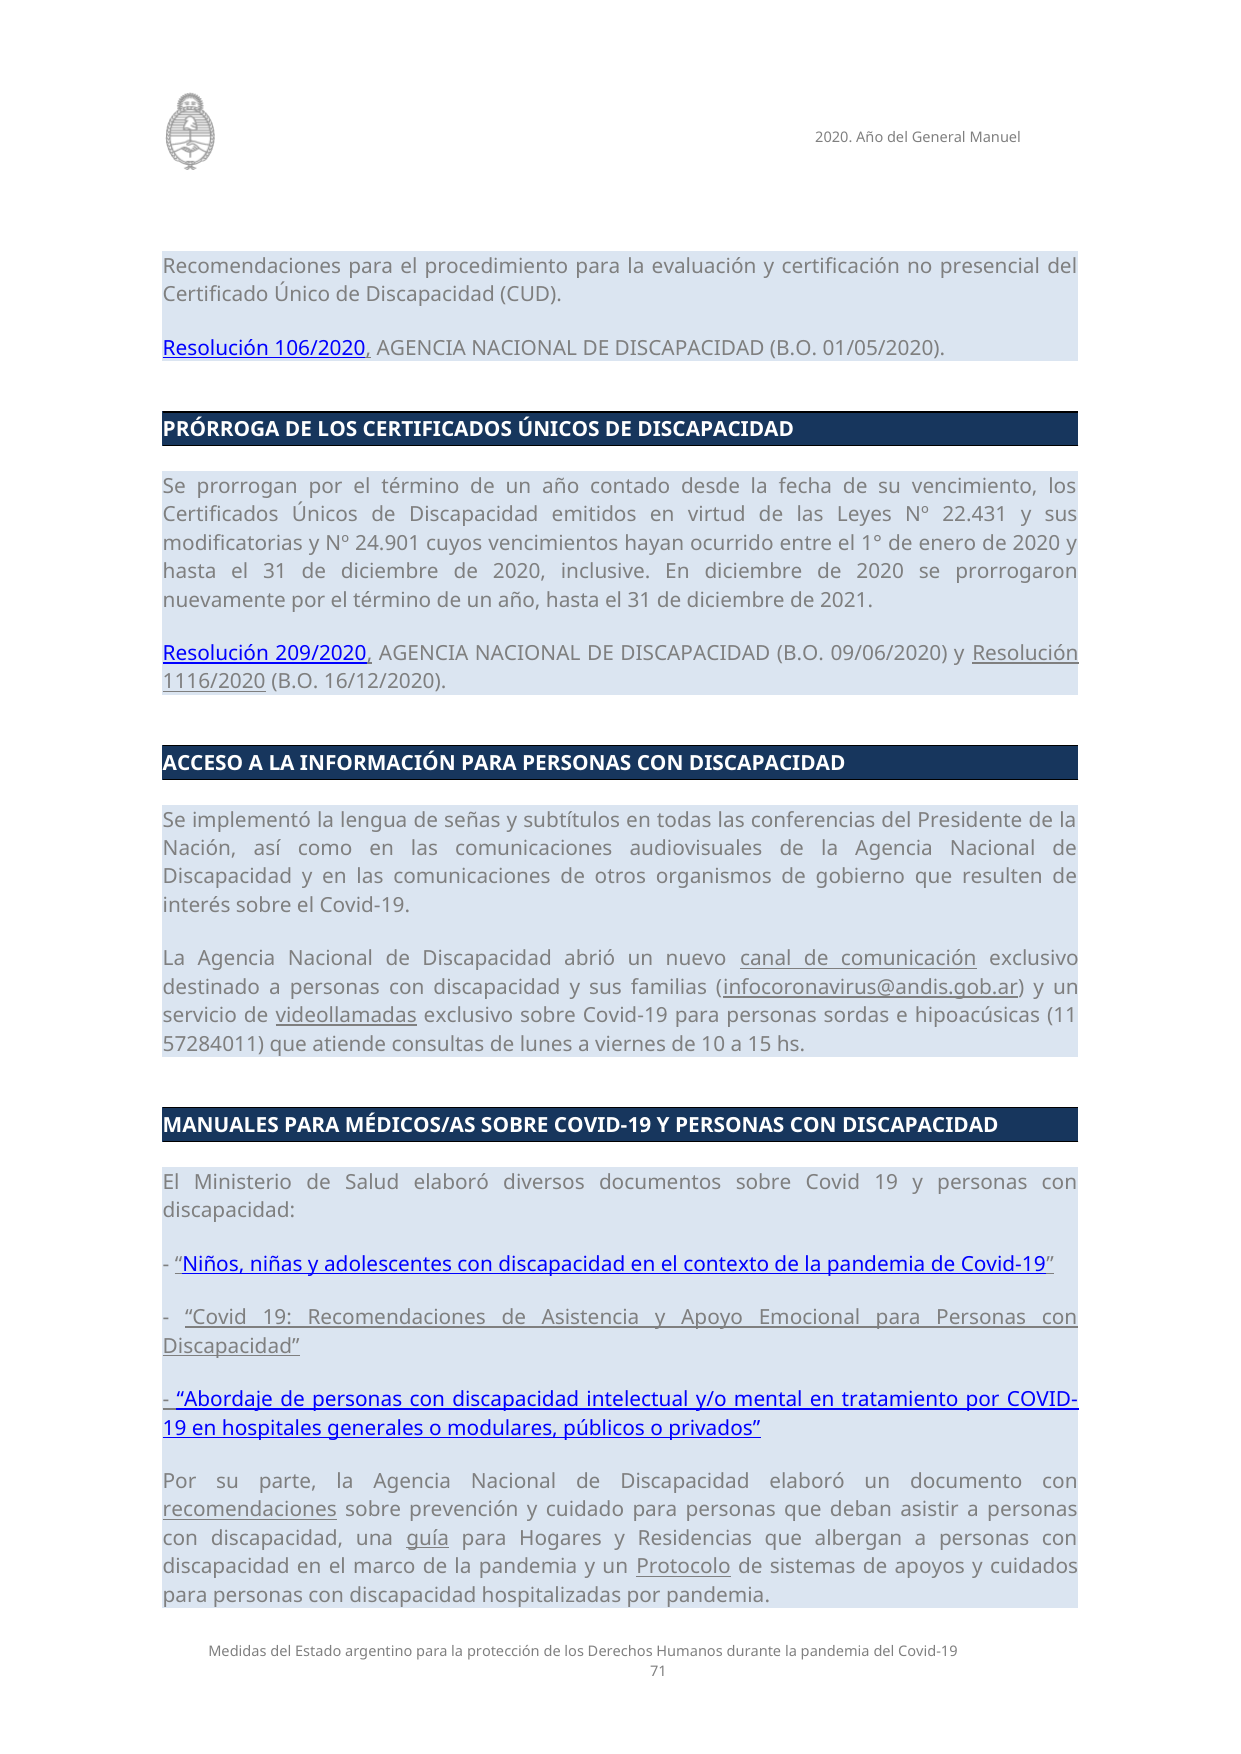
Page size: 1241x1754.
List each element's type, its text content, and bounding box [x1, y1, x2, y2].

subtitle Resolución 106/2020, AGENCIA NACIONAL DE DISCAPACIDAD (B.O. 01/05/2020). [162, 333, 1078, 361]
subtitle - “Niños, niñas y adolescentes con discapacidad en el contexto de la pandemia de Covid-19” [162, 1249, 1078, 1277]
subtitle Se implementó la lengua de señas y subtítulos en todas las conferencias del Presidente de la Nación, así como en las comunicaciones audiovisuales de la Agencia Nacional de Discapacidad y en las comunicaciones de otros organismos de gobierno que resulten de interés sobre el Covid-19. [162, 805, 1078, 918]
subtitle - “Abordaje de personas con discapacidad intelectual y/o mental en tratamiento por COVID-19 en hospitales generales o modulares, públicos o privados” [162, 1384, 1078, 1408]
subtitle - “Abordaje de personas con discapacidad intelectual y/o mental en tratamiento por COVID-19 en hospitales generales o modulares, públicos o privados” [162, 1409, 1078, 1441]
subtitle Resolución 209/2020, AGENCIA NACIONAL DE DISCAPACIDAD (B.O. 09/06/2020) y Resolución 1116/2020 (B.O. 16/12/2020). [162, 638, 1078, 695]
picture [162, 88, 219, 173]
subtitle Se prorrogan por el término de un año contado desde la fecha de su vencimiento, los Certificados Únicos de Discapacidad emitidos en virtud de las Leyes Nº 22.431 y sus modificatorias y Nº 24.901 cuyos vencimientos hayan ocurrido entre el 1° de enero de 2020 y hasta el 31 de diciembre de 2020, inclusive. En diciembre de 2020 se prorrogaron nuevamente por el término de un año, hasta el 31 de diciembre de 2021. [162, 471, 1078, 613]
subtitle Por su parte, la Agencia Nacional de Discapacidad elaboró un documento con recomendaciones sobre prevención y cuidado para personas que deban asistir a personas con discapacidad, una guía para Hogares y Residencias que albergan a personas con discapacidad en el marco de la pandemia y un Protocolo de sistemas de apoyos y cuidados para personas con discapacidad hospitalizadas por pandemia. [162, 1466, 1078, 1608]
subtitle La Agencia Nacional de Discapacidad abrió un nuevo canal de comunicación exclusivo destinado a personas con discapacidad y sus familias (infocoronavirus@andis.gob.ar) y un servicio de videollamadas exclusivo sobre Covid-19 para personas sordas e hipoacúsicas (11 57284011) que atiende consultas de lunes a viernes de 10 a 15 hs. [162, 943, 1078, 1057]
subtitle MANUALES PARA MÉDICOS/AS SOBRE COVID-19 Y PERSONAS CON DISCAPACIDAD [162, 1108, 1078, 1142]
subtitle PRÓRROGA DE LOS CERTIFICADOS ÚNICOS DE DISCAPACIDAD [162, 412, 1078, 446]
subtitle - “Covid 19: Recomendaciones de Asistencia y Apoyo Emocional para Personas con Discapacidad” [162, 1302, 1078, 1359]
subtitle El Ministerio de Salud elaboró diversos documentos sobre Covid 19 y personas con discapacidad: [162, 1167, 1078, 1224]
subtitle Recomendaciones para el procedimiento para la evaluación y certificación no presencial del Certificado Único de Discapacidad (CUD). [162, 251, 1078, 308]
subtitle ACCESO A LA INFORMACIÓN PARA PERSONAS CON DISCAPACIDAD [162, 746, 1078, 780]
